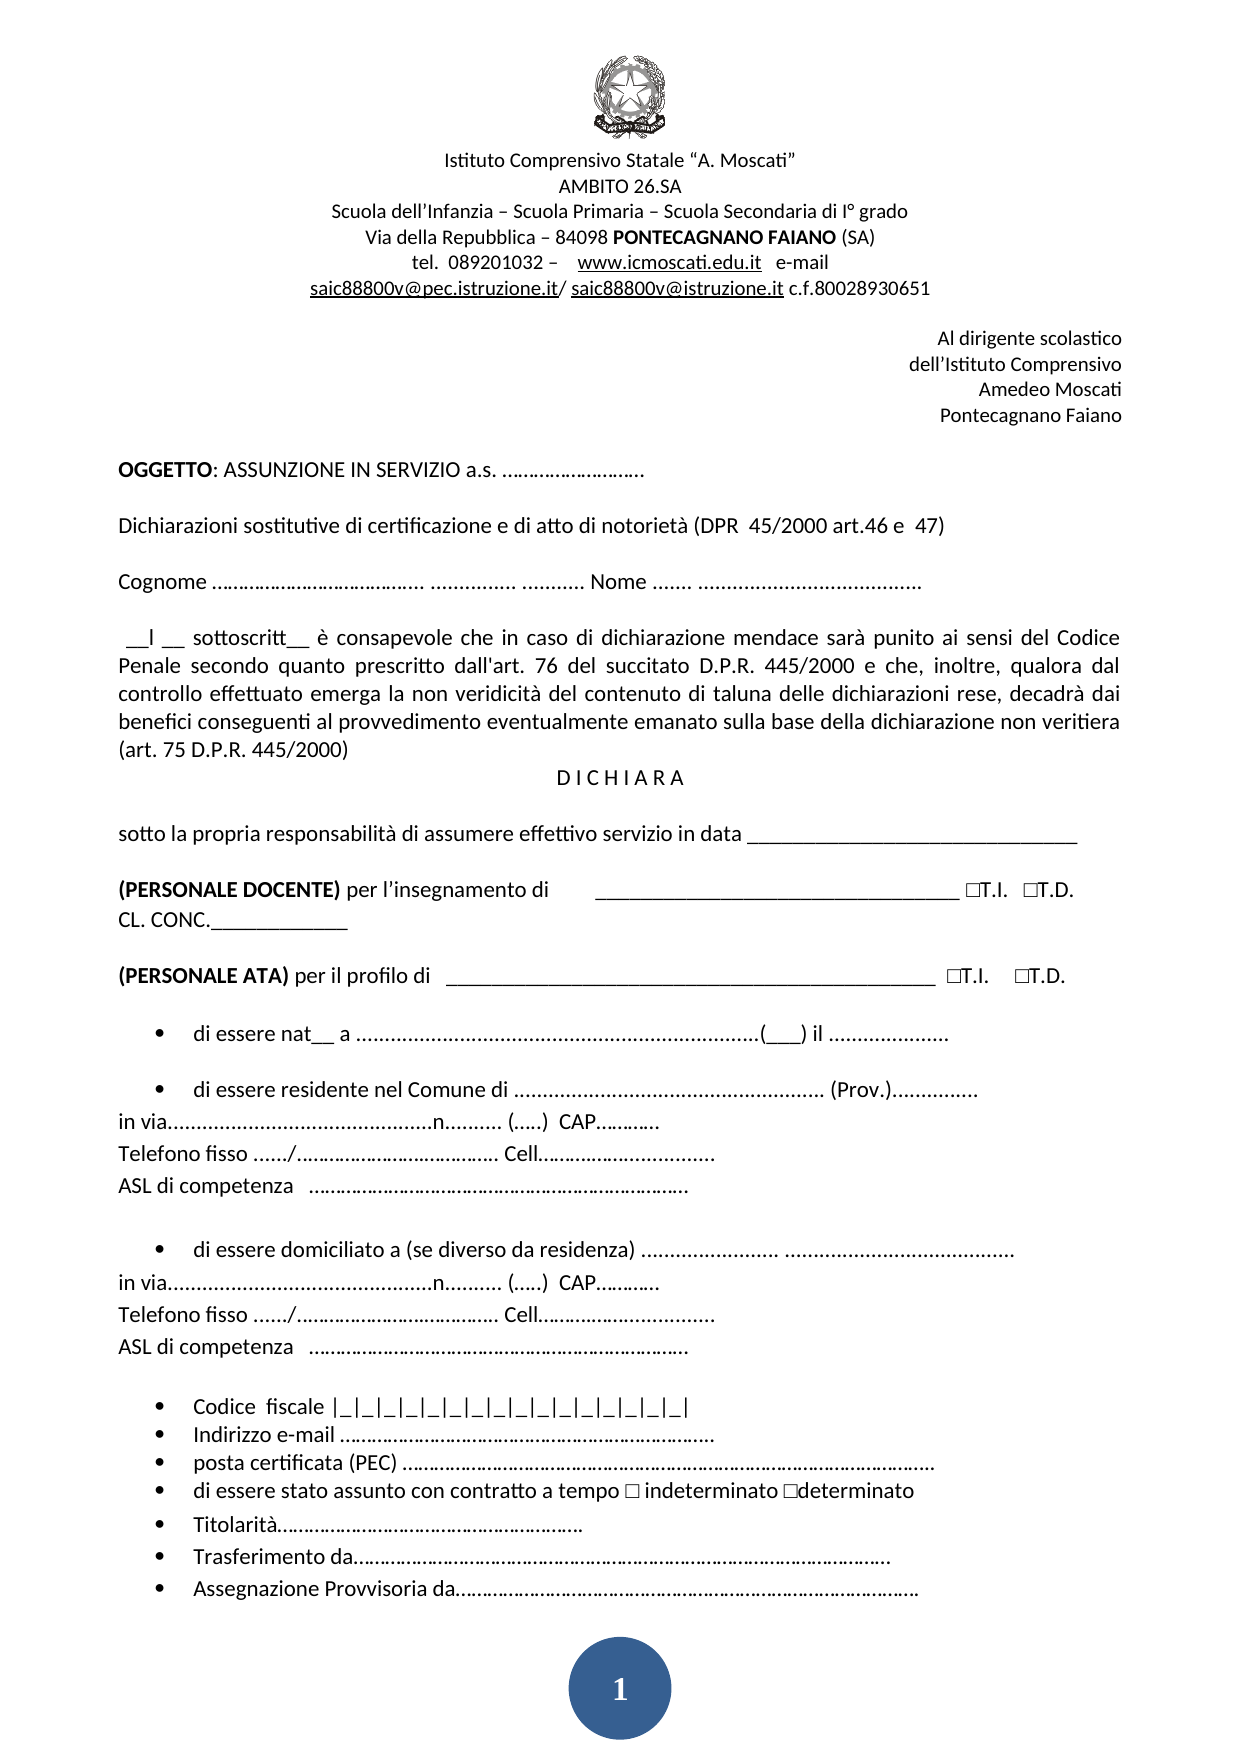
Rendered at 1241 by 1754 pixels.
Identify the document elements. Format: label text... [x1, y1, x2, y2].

text Dichiarazioni sostitutive di certificazione e di atto di notorietà (DPR 45/2000 art.46 e 47) [118, 511, 1122, 539]
text CL. CONC.____________ [118, 905, 1122, 961]
text ASL di competenza ……………………………………………………………… [118, 1332, 1122, 1360]
text dell’Istituto Comprensivo [856, 351, 1122, 376]
text AMBITO 26.SA [118, 173, 1122, 198]
text in via..............................................n.......... (…..) CAP………… [118, 1107, 1122, 1135]
text (PERSONALE ATA) per il profilo di ___________________________________________ □T.I. □T.D. [118, 961, 1122, 991]
picture [593, 55, 665, 139]
list di essere nat__ a ......................................................................(___) il ..................... [156, 1019, 1122, 1047]
text Scuola dell’Infanzia – Scuola Primaria – Scuola Secondaria di I° grado [118, 198, 1122, 224]
text Amedeo Moscati [856, 376, 1122, 402]
text D I C H I A R A [118, 763, 1122, 791]
text Via della Repubblica – 84098 PONTECAGNANO FAIANO (SA) [118, 224, 1122, 249]
list di essere domiciliato a (se diverso da residenza) ........................ ........................................ [156, 1236, 1122, 1264]
text Al dirigente scolastico [118, 326, 1122, 351]
text Pontecagnano Faiano [856, 402, 1122, 427]
text Telefono fisso ....../..………………….………….. Cell……….……................ [118, 1139, 1122, 1167]
list di essere stato assunto con contratto a tempo □ indeterminato □determinato [156, 1476, 1122, 1506]
text __l __ sottoscritt__ è consapevole che in caso di dichiarazione mendace sarà punito ai sensi del Codice Penale secondo quanto prescritto dall'art. 76 del succitato D.P.R. 445/2000 e che, inoltre, qualora dal controllo effettuato emerga la non veridicità del contenuto di taluna delle dichiarazioni rese, decadrà dai benefici conseguenti al provvedimento eventualmente emanato sulla base della dichiarazione non veritiera (art. 75 D.P.R. 445/2000) [118, 623, 1122, 763]
list Assegnazione Provvisoria da……………………………………………………………………………. [156, 1574, 1122, 1602]
text Cognome ……………………………….... ............... ........... Nome ....... ....................................... [118, 567, 1122, 595]
text Istituto Comprensivo Statale “A. Moscati” [118, 148, 1122, 173]
list Trasferimento da………………………………………………………………………………………… [156, 1542, 1122, 1570]
text Telefono fisso ....../..………………….………….. Cell……….……................ [118, 1300, 1122, 1328]
text tel. 089201032 – www.icmoscati.edu.it e-mail [118, 249, 1122, 275]
list Indirizzo e-mail …………………………………………………………….. [156, 1420, 1122, 1448]
text sotto la propria responsabilità di assumere effettivo servizio in data _____________________________ [118, 819, 1122, 847]
list Codice fiscale |_|_|_|_|_|_|_|_|_|_|_|_|_|_|_|_| [156, 1392, 1122, 1420]
text ASL di competenza ……………………………………………………………… [118, 1171, 1122, 1199]
list posta certificata (PEC) ……………………………………………………………………………………….. [156, 1448, 1122, 1476]
text saic88800v@pec.istruzione.it/ saic88800v@istruzione.it c.f.80028930651 [118, 275, 1122, 300]
list Titolarità…………………………………………………. [156, 1510, 1122, 1538]
text in via..............................................n.......... (…..) CAP………… [118, 1268, 1122, 1296]
text OGGETTO: ASSUNZIONE IN SERVIZIO a.s. ……………………… [118, 455, 1122, 483]
list di essere residente nel Comune di ...................................................... (Prov.)............... [156, 1075, 1122, 1103]
text (PERSONALE DOCENTE) per l’insegnamento di ________________________________ □T.I. □T.D. [118, 876, 1122, 905]
